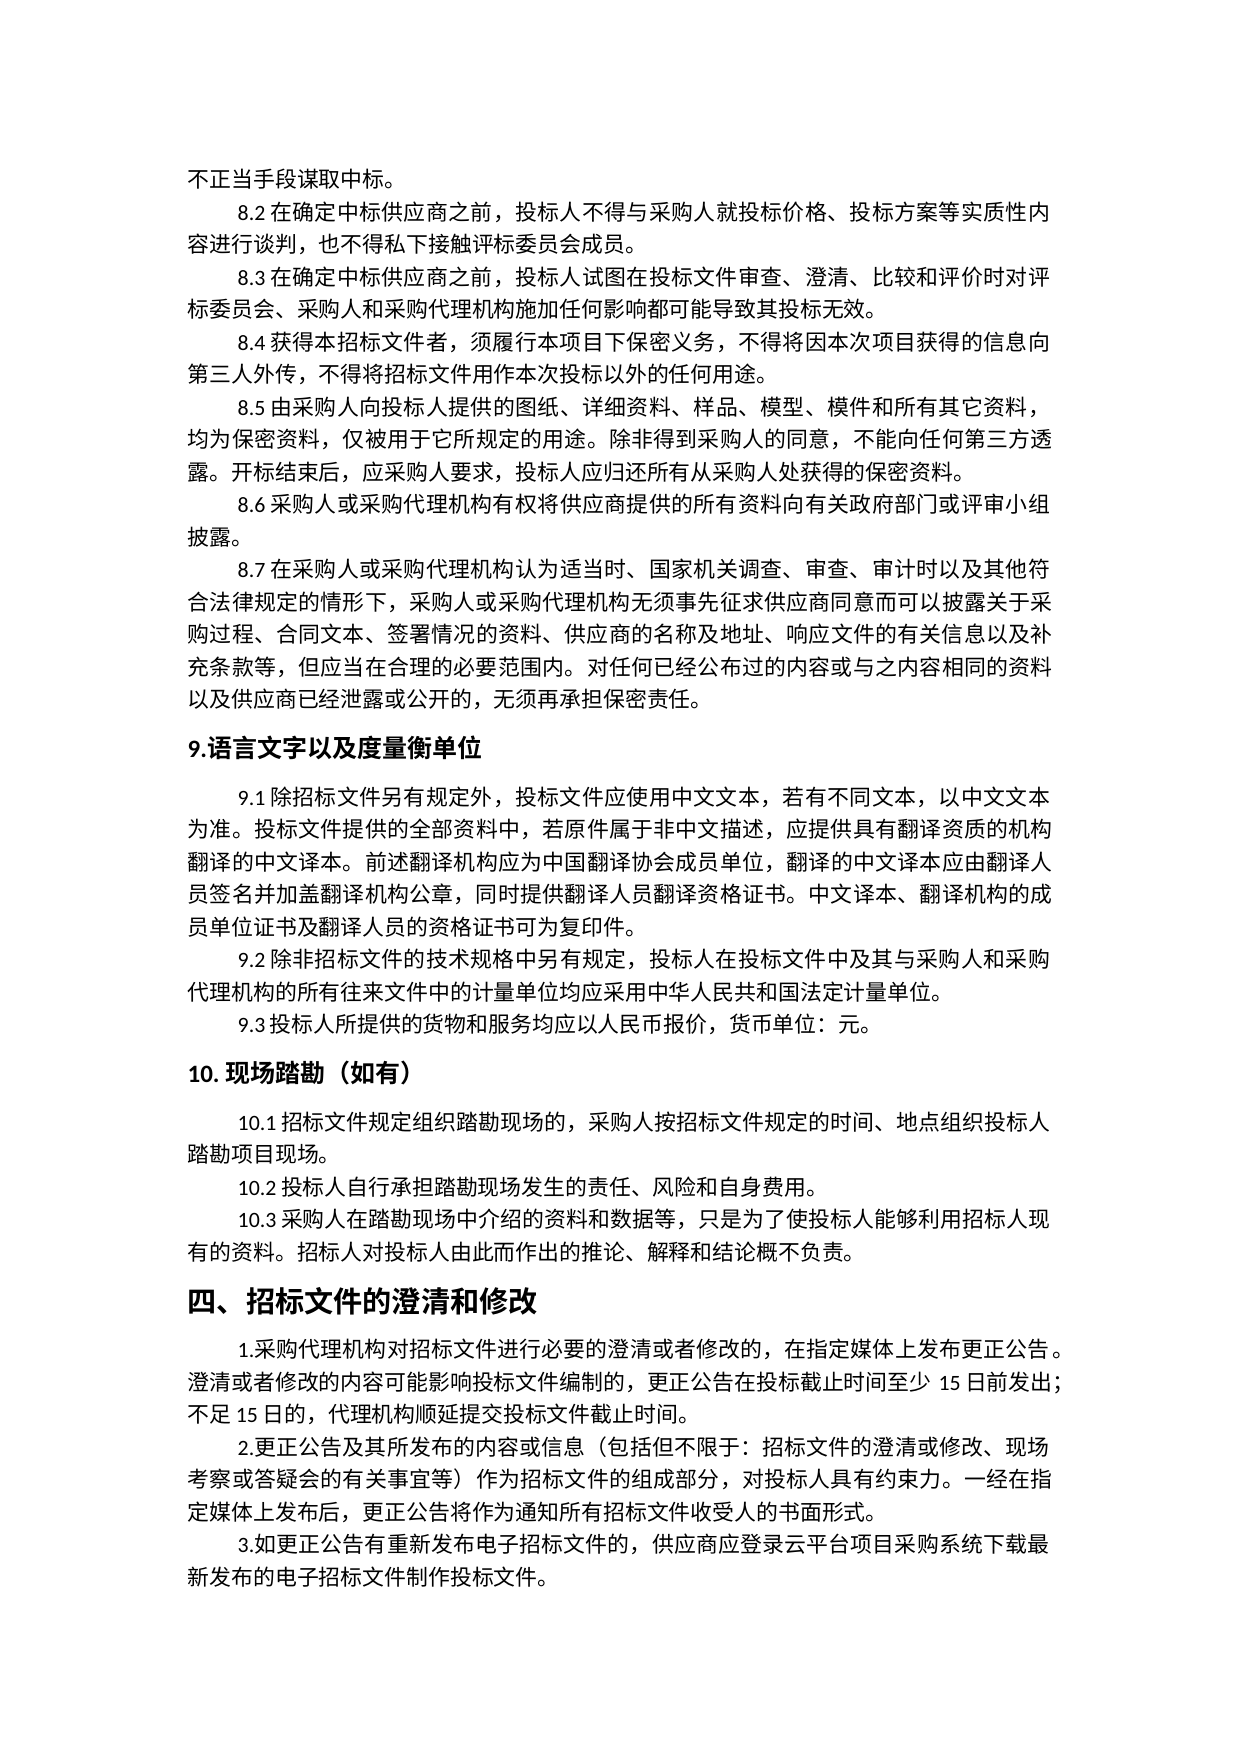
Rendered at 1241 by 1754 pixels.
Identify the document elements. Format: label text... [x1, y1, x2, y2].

text 8.7在采购人或采购代理机构认为适当时、国家机关调查、审查、审计时以及其他符合法律规定的情形下，采购人或采购代理机构无须事先征求供应商同意而可以披露关于采购过程、合同文本、签署情况的资料、供应商的名称及地址、响应文件的有关信息以及补充条款等，但应当在合理的必要范围内。对任何已经公布过的内容或与之内容相同的资料，以及供应商已经泄露或公开的，无须再承担保密责任。 [187, 552, 1053, 714]
text 四、招标文件的澄清和修改 [187, 1267, 1053, 1332]
text 8.4获得本招标文件者，须履行本项目下保密义务，不得将因本次项目获得的信息向第三人外传，不得将招标文件用作本次投标以外的任何用途。 [187, 324, 1053, 389]
text 2.更正公告及其所发布的内容或信息（包括但不限于：招标文件的澄清或修改、现场考察或答疑会的有关事宜等）作为招标文件的组成部分，对投标人具有约束力。一经在指定媒体上发布后，更正公告将作为通知所有招标文件收受人的书面形式。 [187, 1429, 1053, 1527]
text 9.3投标人所提供的货物和服务均应以人民币报价，货币单位：元。 [187, 1007, 1053, 1039]
text 10.1招标文件规定组织踏勘现场的，采购人按招标文件规定的时间、地点组织投标人踏勘项目现场。 [187, 1104, 1053, 1169]
text 9.2除非招标文件的技术规格中另有规定，投标人在投标文件中及其与采购人和采购代理机构的所有往来文件中的计量单位均应采用中华人民共和国法定计量单位。 [187, 942, 1053, 1007]
text 10.3采购人在踏勘现场中介绍的资料和数据等，只是为了使投标人能够利用招标人现有的资料。招标人对投标人由此而作出的推论、解释和结论概不负责。 [187, 1202, 1053, 1267]
text 9.1除招标文件另有规定外，投标文件应使用中文文本，若有不同文本，以中文文本为准。投标文件提供的全部资料中，若原件属于非中文描述，应提供具有翻译资质的机构翻译的中文译本。前述翻译机构应为中国翻译协会成员单位，翻译的中文译本应由翻译人员签名并加盖翻译机构公章，同时提供翻译人员翻译资格证书。中文译本、翻译机构的成员单位证书及翻译人员的资格证书可为复印件。 [187, 779, 1053, 942]
text 9.语言文字以及度量衡单位 [187, 714, 1053, 779]
text 10. 现场踏勘（如有） [187, 1039, 1053, 1104]
text 3.如更正公告有重新发布电子招标文件的，供应商应登录云平台项目采购系统下载最新发布的电子招标文件制作投标文件。 [187, 1527, 1053, 1592]
text 10.2投标人自行承担踏勘现场发生的责任、风险和自身费用。 [187, 1169, 1053, 1202]
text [187, 162, 1053, 194]
text 8.3在确定中标供应商之前，投标人试图在投标文件审查、澄清、比较和评价时对评标委员会、采购人和采购代理机构施加任何影响都可能导致其投标无效。 [187, 259, 1053, 324]
text 8.6采购人或采购代理机构有权将供应商提供的所有资料向有关政府部门或评审小组披露。 [187, 487, 1053, 552]
text 8.5由采购人向投标人提供的图纸、详细资料、样品、模型、模件和所有其它资料，均为保密资料，仅被用于它所规定的用途。除非得到采购人的同意，不能向任何第三方透露。开标结束后，应采购人要求，投标人应归还所有从采购人处获得的保密资料。 [187, 389, 1053, 487]
text 1.采购代理机构对招标文件进行必要的澄清或者修改的，在指定媒体上发布更正公告。澄清或者修改的内容可能影响投标文件编制的，更正公告在投标截止时间至少15日前发出；不足15日的，代理机构顺延提交投标文件截止时间。 [187, 1332, 1053, 1429]
text 8.2在确定中标供应商之前，投标人不得与采购人就投标价格、投标方案等实质性内容进行谈判，也不得私下接触评标委员会成员。 [187, 194, 1053, 259]
